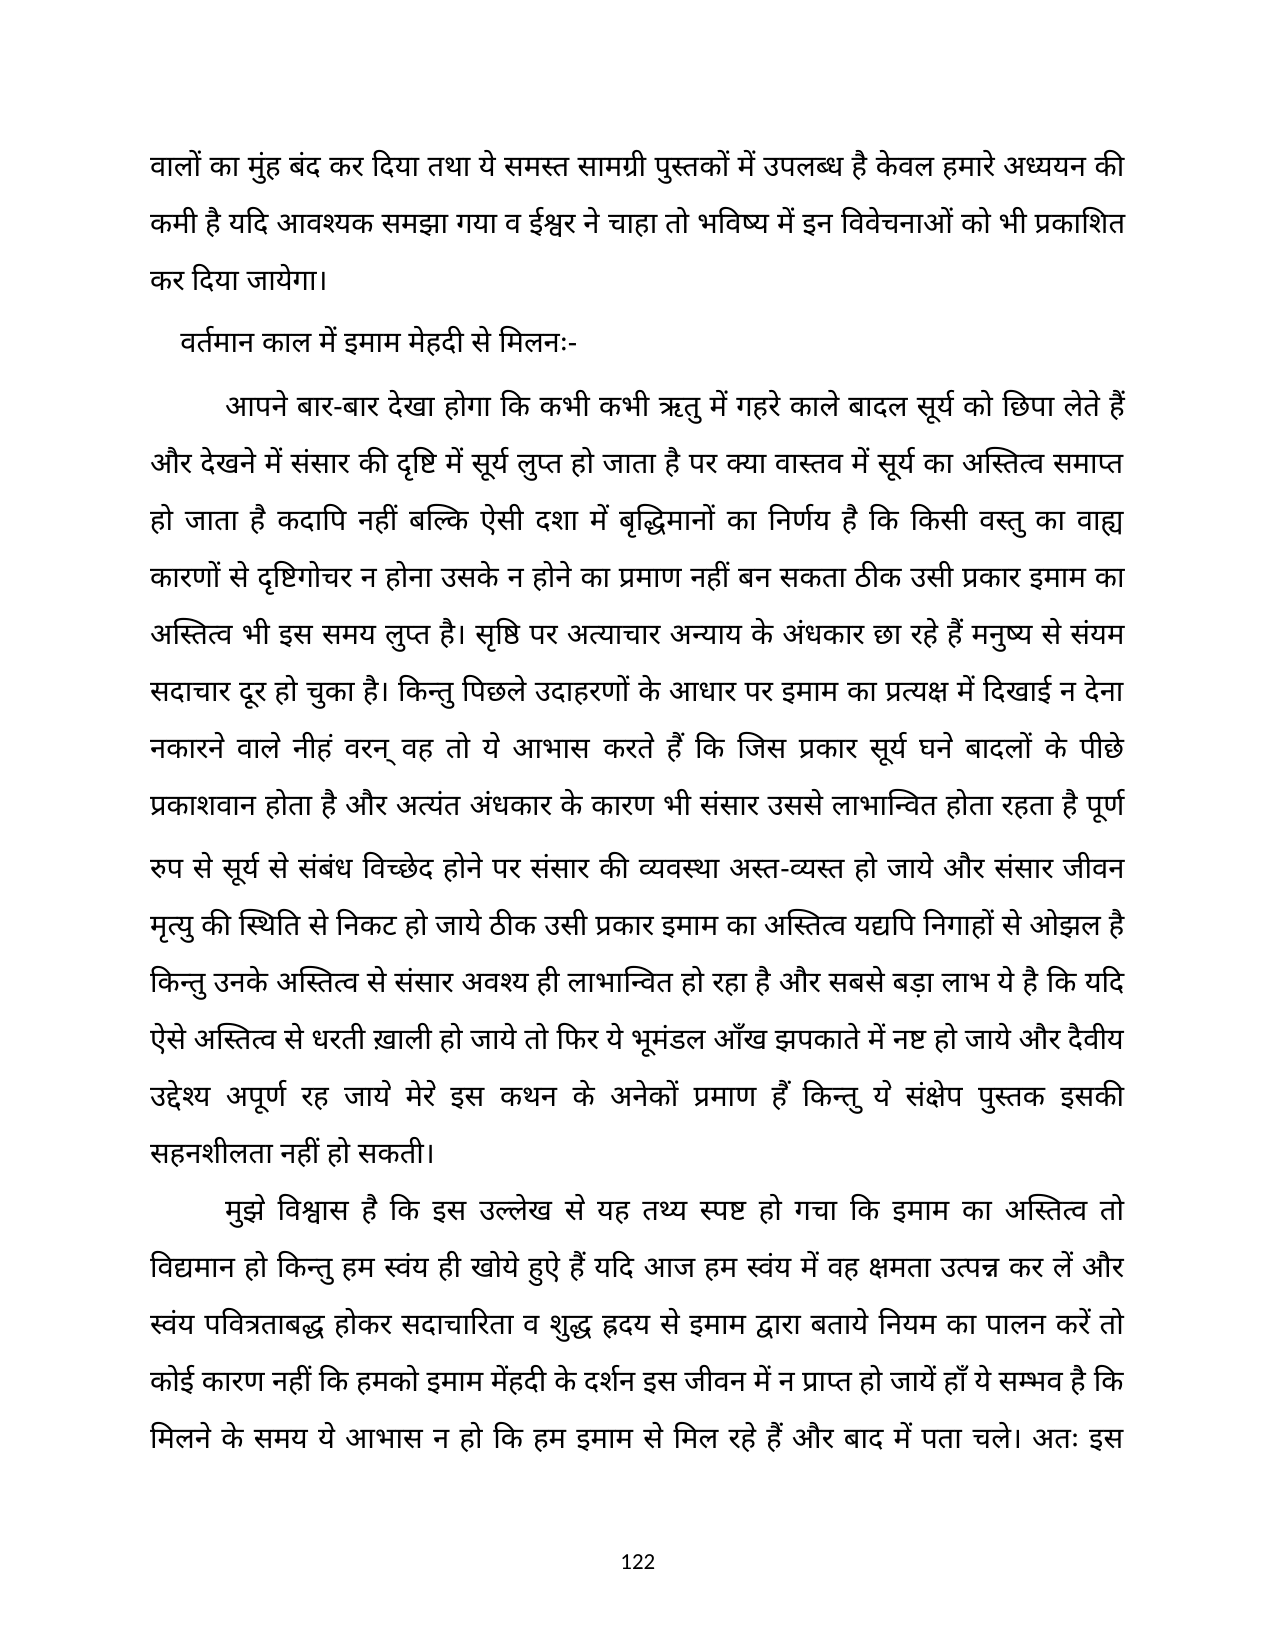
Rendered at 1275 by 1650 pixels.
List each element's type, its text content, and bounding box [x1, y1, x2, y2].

text आपने बार-बार देखा होगा कि कभी कभी ऋतु में गहरे काले बादल सूर्य को छिपा लेते हैं और देखने में संसार की दृष्टि में सूर्य लुप्त हो जाता है पर क्या वास्तव में सूर्य का अस्तित्व समाप्त हो जाता है कदापि नहीं बल्कि ऐसी दशा में बृद्धिमानों का निर्णय है कि किसी वस्तु का वाह्य कारणों से दृष्टिगोचर न होना उसके न होने का प्रमाण नहीं बन सकता ठीक उसी प्रकार इमाम का अस्तित्व भी इस समय लुप्त है। सृष्ठि पर अत्याचार अन्याय के अंधकार छा रहे हैं मनुष्य से संयम सदाचार दूर हो चुका है। किन्तु पिछले उदाहरणों के आधार पर इमाम का प्रत्यक्ष में दिखाई न देना नकारने वाले नीहं वरन् वह तो ये आभास करते हैं कि जिस प्रकार सूर्य घने बादलों के पीछे प्रकाशवान होता है और अत्यंत अंधकार के कारण भी संसार उससे लाभान्वित होता रहता है पूर्ण रुप से सूर्य से संबंध विच्छेद होने पर संसार की व्यवस्था अस्त-व्यस्त हो जाये और संसार जीवन मृत्यु की स्थिति से निकट हो जाये ठीक उसी प्रकार इमाम का अस्तित्व यद्यपि निगाहों से ओझल है किन्तु उनके अस्तित्व से संसार अवश्य ही लाभान्वित हो रहा है और सबसे बड़ा लाभ ये है कि यदि ऐसे अस्तित्व से धरती ख़ाली हो जाये तो फिर ये भूमंडल आँख झपकाते में नष्ट हो जाये और दैवीय उद्देश्य अपूर्ण रह जाये मेरे इस कथन के अनेकों प्रमाण हैं किन्तु ये संक्षेप पुस्तक इसकी सहनशीलता नहीं हो सकती। [150, 385, 1125, 1175]
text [150, 150, 1125, 302]
text वर्तमान काल में इमाम मेहदी से मिलनः- [150, 321, 1125, 364]
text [150, 1194, 1125, 1460]
